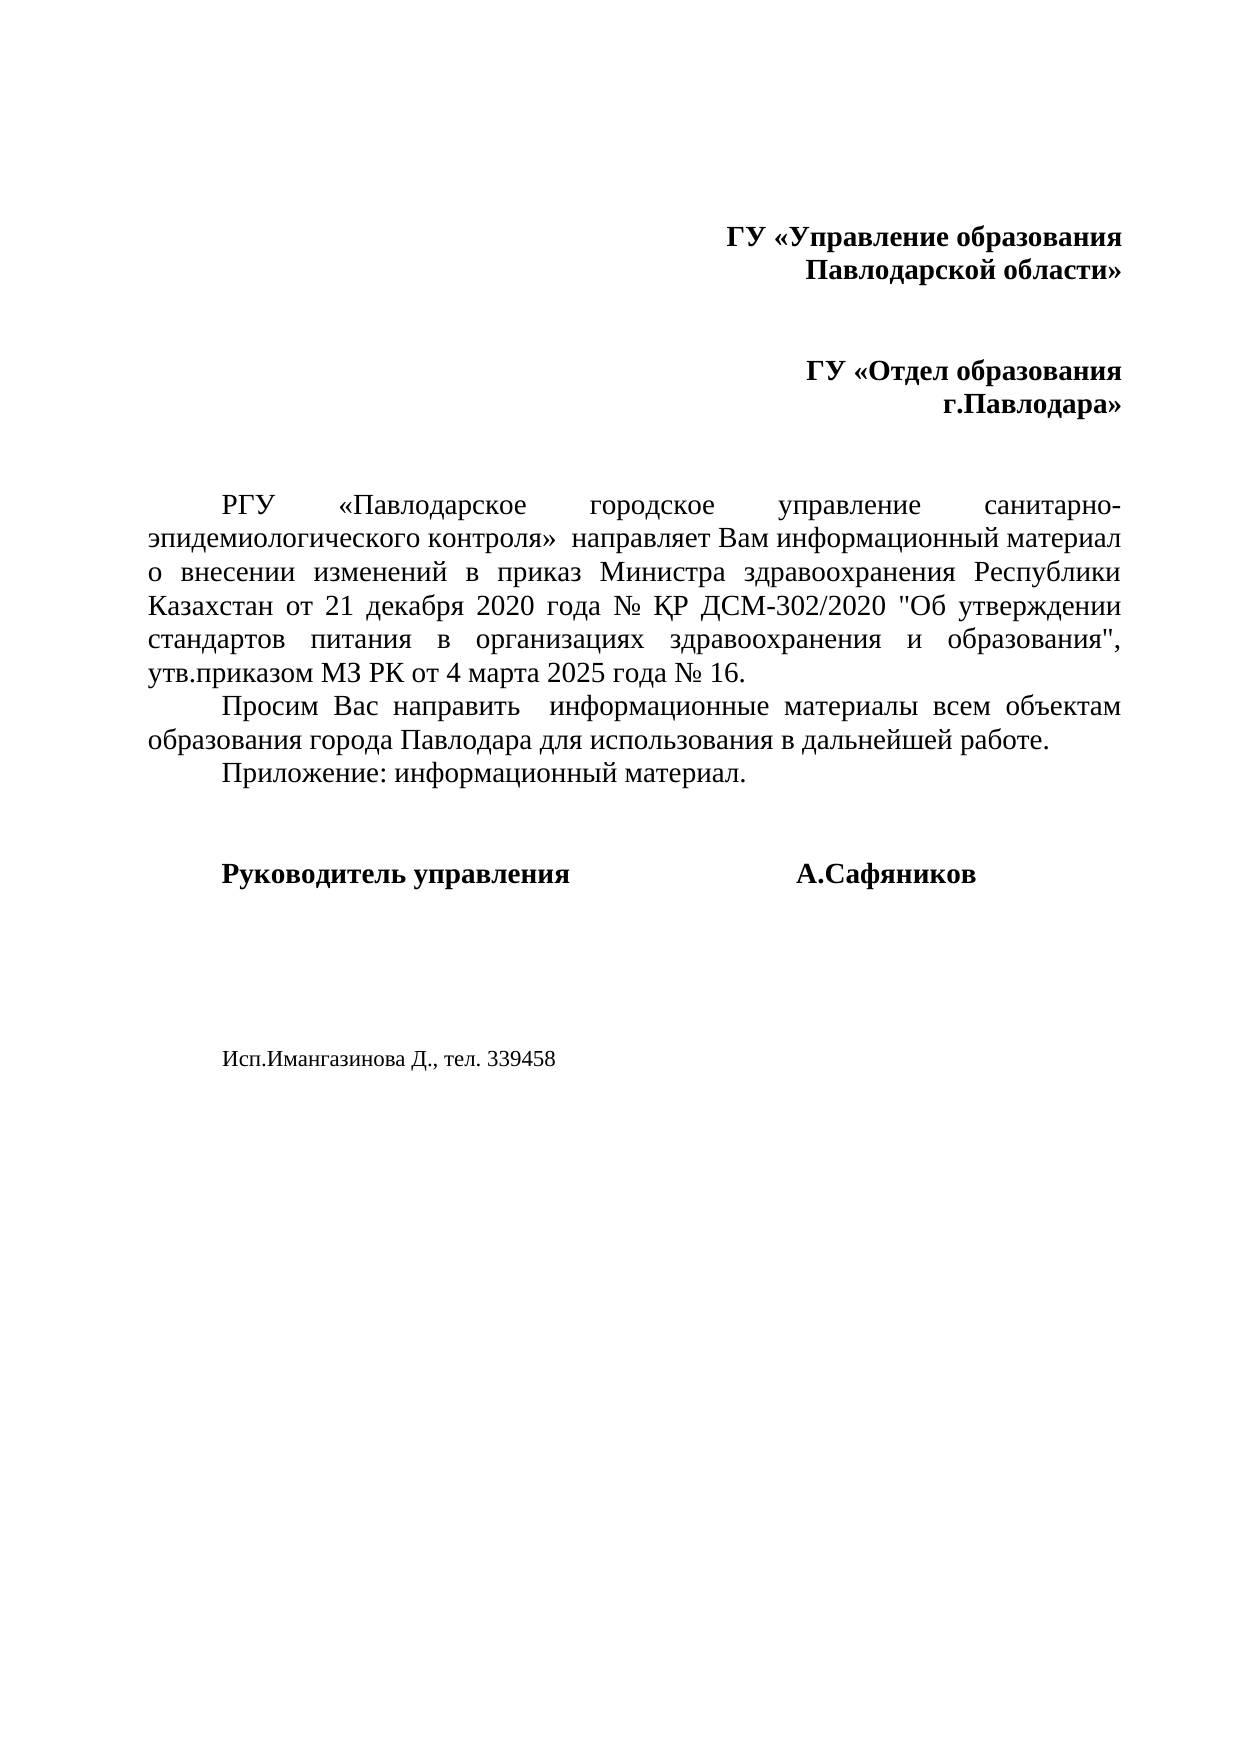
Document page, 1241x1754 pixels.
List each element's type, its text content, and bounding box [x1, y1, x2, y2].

text Павлодарской области» [148, 252, 1122, 286]
text г.Павлодара» [148, 386, 1122, 420]
text Просим Вас направить информационные материалы всем объектам образования города Павлодара для использования в дальнейшей работе. [148, 688, 1122, 755]
text Исп.Имангазинова Д., тел. 339458 [148, 1044, 1122, 1071]
text Руководитель управления А.Сафяников [148, 856, 1122, 889]
text РГУ «Павлодарское городское управление санитарно-эпидемиологического контроля» направляет Вам информационный материал о внесении изменений в приказ Министра здравоохранения Республики Казахстан от 21 декабря 2020 года № ҚР ДСМ-302/2020 "Об утверждении стандартов питания в организациях здравоохранения и образования", утв.приказом МЗ РК от 4 марта 2025 года № 16. [148, 487, 1122, 688]
text ГУ «Управление образования [148, 219, 1122, 252]
text ГУ «Отдел образования [148, 353, 1122, 386]
text Приложение: информационный материал. [148, 755, 1122, 789]
